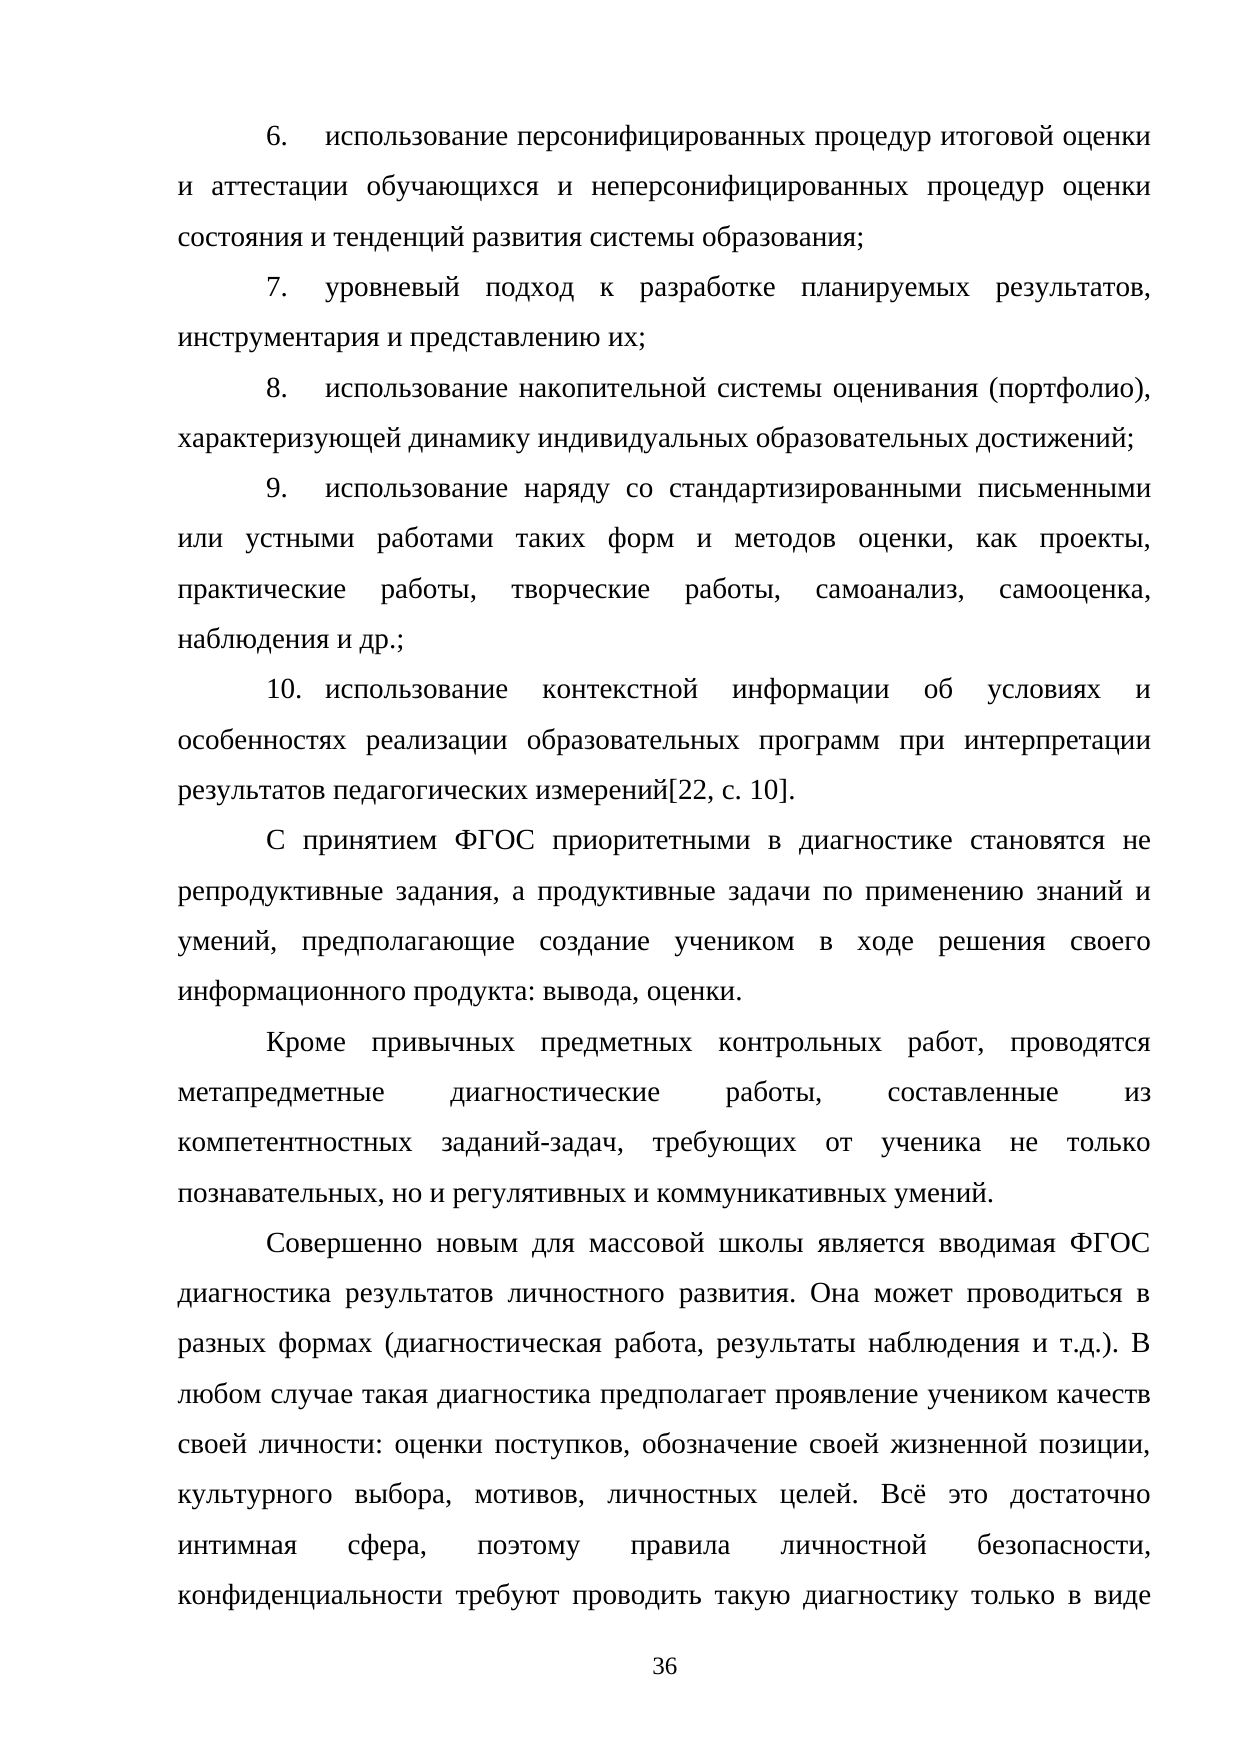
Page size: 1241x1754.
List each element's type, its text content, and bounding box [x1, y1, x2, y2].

text 7. уровневый подход к разработке планируемых результатов, инструментария и представлению их; [177, 269, 1152, 353]
text 8. использование накопительной системы оценивания (портфолио), характеризующей динамику индивидуальных образовательных достижений; [177, 370, 1152, 453]
text 6. использование персонифицированных процедур итоговой оценки и аттестации обучающихся и неперсонифицированных процедур оценки состояния и тенденций развития системы образования; [177, 118, 1152, 252]
text 9. использование наряду со стандартизированными письменными или устными работами таких форм и методов оценки, как проекты, практические работы, творческие работы, самоанализ, самооценка, наблюдения и др.; [177, 470, 1152, 655]
text С принятием ФГОС приоритетными в диагностике становятся не репродуктивные задания, а продуктивные задачи по применению знаний и умений, предполагающие создание учеником в ходе решения своего информационного продукта: вывода, оценки. [177, 822, 1152, 1007]
text 10. использование контекстной информации об условиях и особенностях реализации образовательных программ при интерпретации результатов педагогических измерений[22, с. 10]. [177, 672, 1152, 806]
text Кроме привычных предметных контрольных работ, проводятся метапредметные диагностические работы, составленные из компетентностных заданий-задач, требующих от ученика не только познавательных, но и регулятивных и коммуникативных умений. [177, 1024, 1152, 1208]
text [177, 1225, 1152, 1611]
